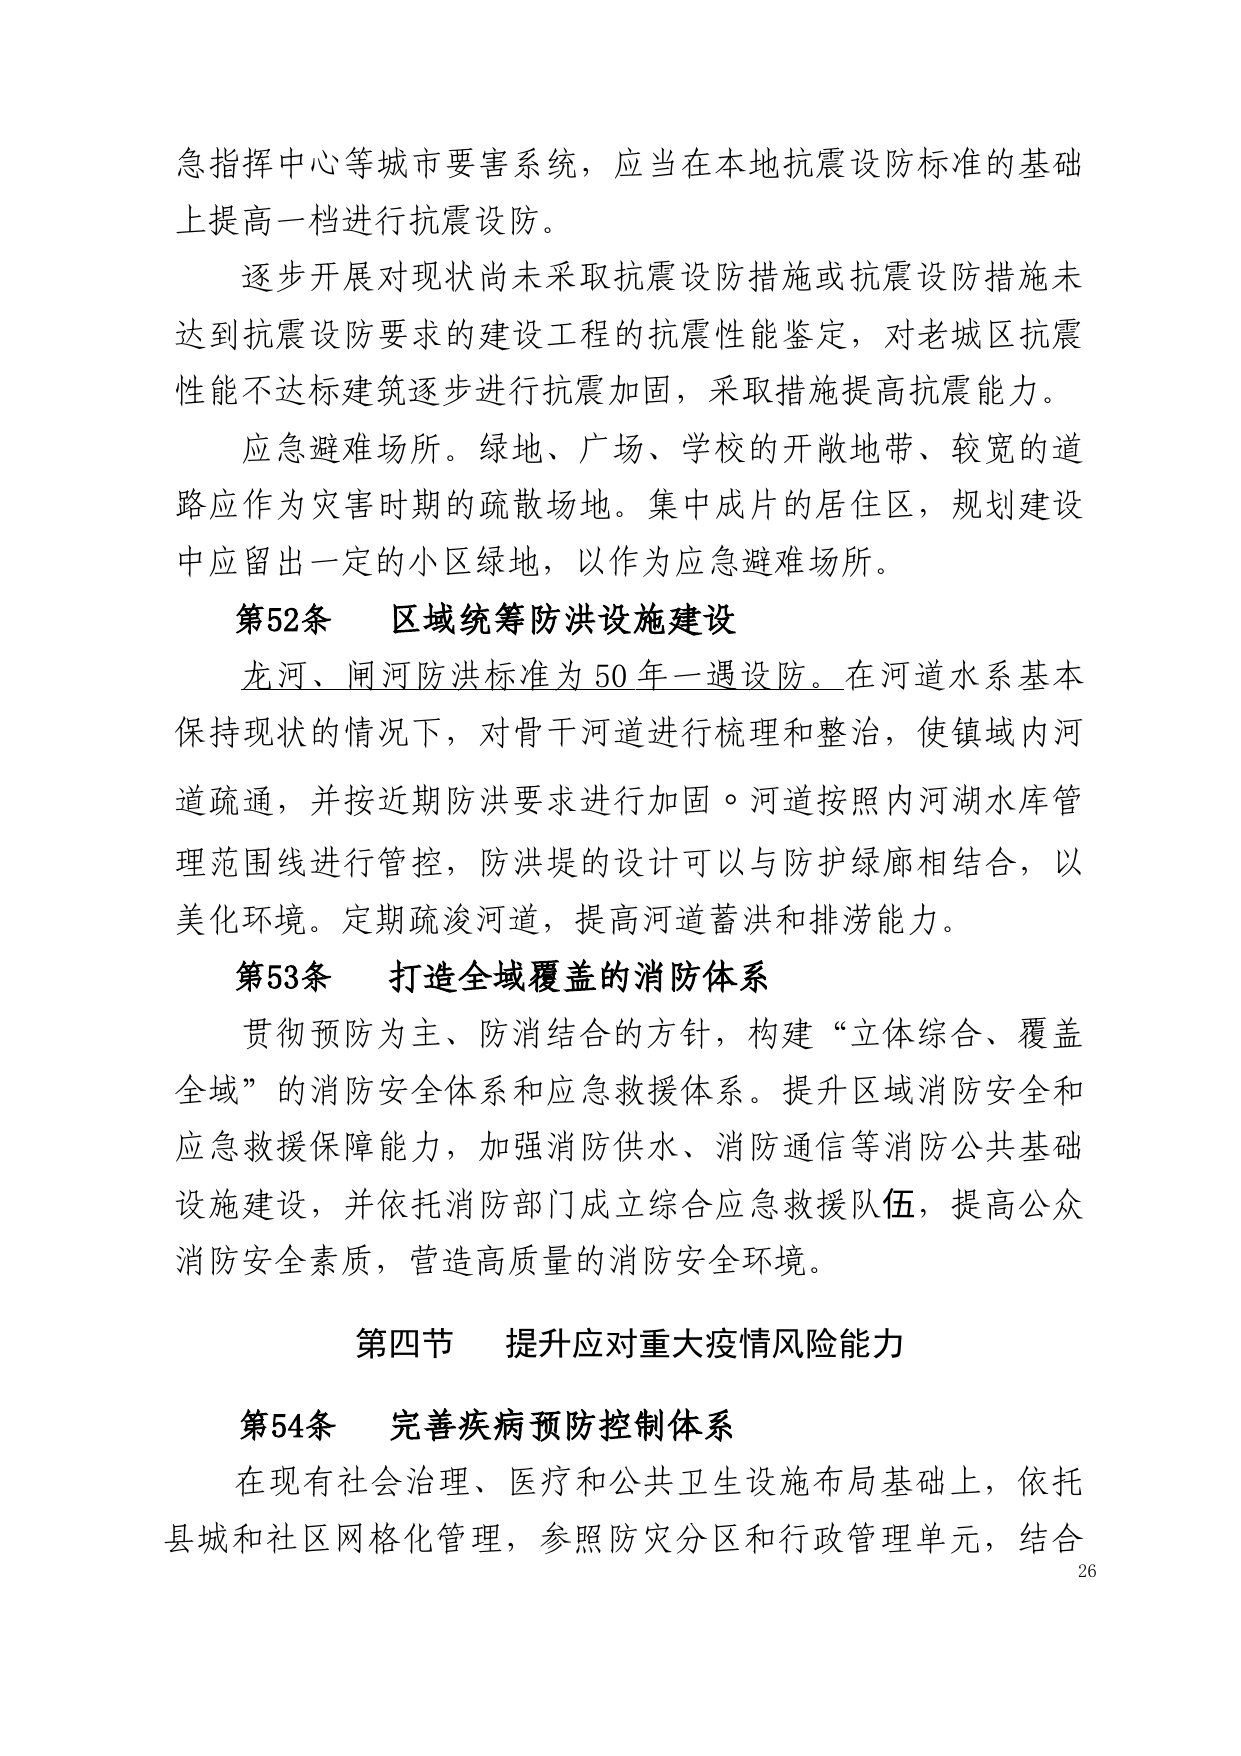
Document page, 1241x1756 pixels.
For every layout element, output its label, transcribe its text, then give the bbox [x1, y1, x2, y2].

text 贯彻预防为主、防消结合的方针，构建“立体综合、覆盖全域”的消防安全体系和应急救援体系。提升区域消防安全和应急救援保障能力，加强消防供水、消防通信等消防公共基础设施建设，并依托消防部门成立综合应急救援队伍，提高公众消防安全素质，营造高质量的消防安全环境。 [174, 1012, 1085, 1278]
text 逐步开展对现状尚未采取抗震设防措施或抗震设防措施未达到抗震设防要求的建设工程的抗震性能鉴定，对老城区抗震性能不达标建筑逐步进行抗震加固，采取措施提高抗震能力。 [174, 256, 1085, 408]
text 龙河、闸河防洪标准为50年一遇设防。在河道水系基本保持现状的情况下，对骨干河道进行梳理和整治，使镇域内河道疏通，并按近期防洪要求进行加固。河道按照内河湖水库管理范围线进行管控，防洪堤的设计可以与防护绿廊相结合，以美化环境。定期疏浚河道，提高河道蓄洪和排涝能力。 [174, 654, 1085, 936]
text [162, 1461, 1085, 1556]
text 应急避难场所。绿地、广场、学校的开敞地带、较宽的道路应作为灾害时期的疏散场地。集中成片的居住区，规划建设中应留出一定的小区绿地，以作为应急避难场所。 [174, 427, 1085, 578]
subtitle 提升应对重大疫情风险能力 [162, 1322, 1096, 1359]
text 区域统筹防洪设施建设 [162, 597, 1085, 636]
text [174, 142, 1085, 237]
text 完善疾病预防控制体系 [162, 1403, 1085, 1442]
text 打造全域覆盖的消防体系 [162, 955, 1085, 993]
